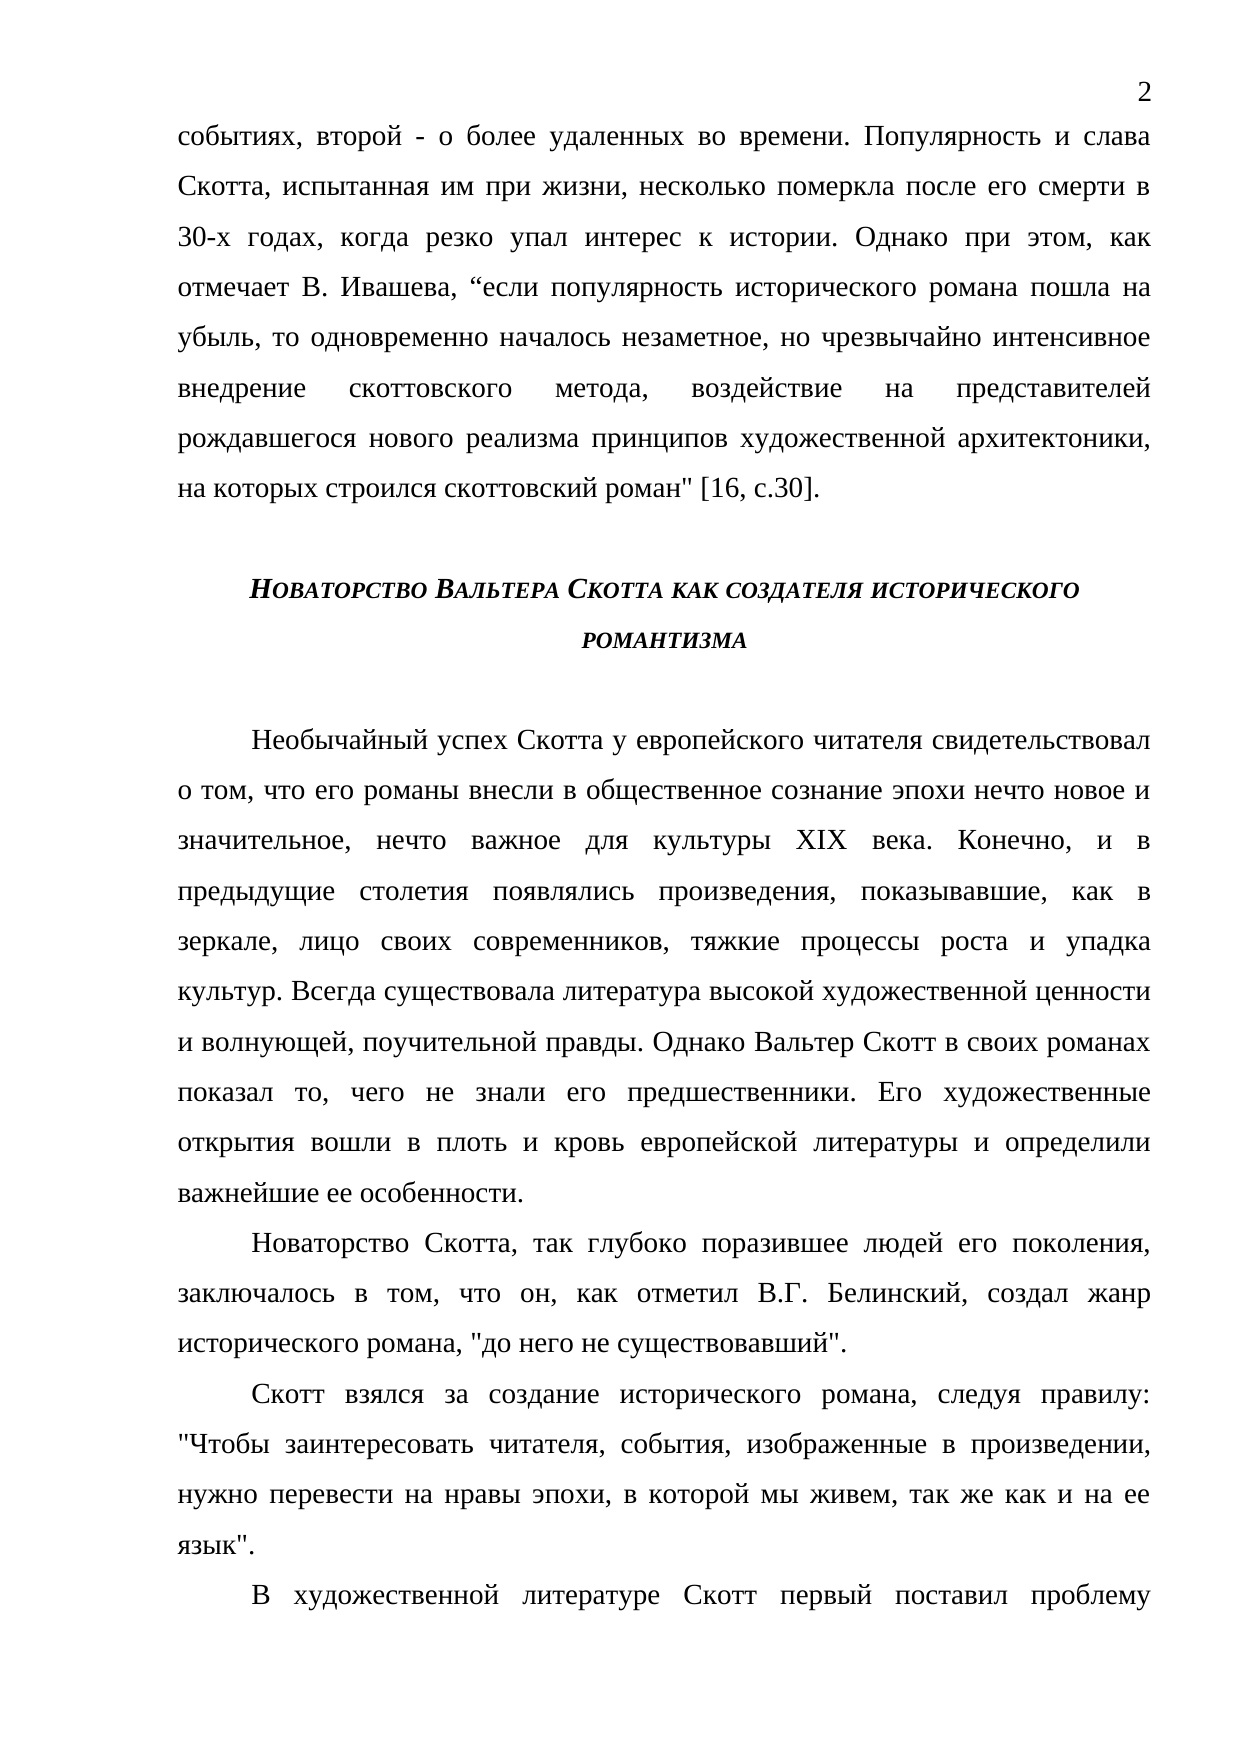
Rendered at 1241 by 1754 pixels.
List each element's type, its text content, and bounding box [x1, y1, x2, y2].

subtitle Новаторство Вальтера Скотта как создателя исторического романтизма [177, 571, 1152, 655]
text Необычайный успех Скотта у европейского читателя свидетельствовал о том, что его романы внесли в общественное сознание эпохи нечто новое и значительное, нечто важное для культуры XIX века. Конечно, и в предыдущие столетия появлялись произведения, показывавшие, как в зеркале, лицо своих современников, тяжкие процессы роста и упадка культур. Всегда существовала литература высокой художественной ценности и волнующей, поучительной правды. Однако Вальтер Скотт в своих романах показал то, чего не знали его предшественники. Его художественные открытия вошли в плоть и кровь европейской литературы и определили важнейшие ее особенности. [177, 722, 1152, 1208]
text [177, 1577, 1152, 1611]
text Новаторство Скотта, так глубоко поразившее людей его поколения, заключалось в том, что он, как отметил В.Г. Белинский, создал жанр исторического романа, "до него не существовавший". [177, 1225, 1152, 1359]
text Скотт взялся за создание исторического романа, следуя правилу: "Чтобы заинтересовать читателя, события, изображенные в произведении, нужно перевести на нравы эпохи, в которой мы живем, так же как и на ее язык". [177, 1376, 1152, 1560]
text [177, 118, 1152, 504]
